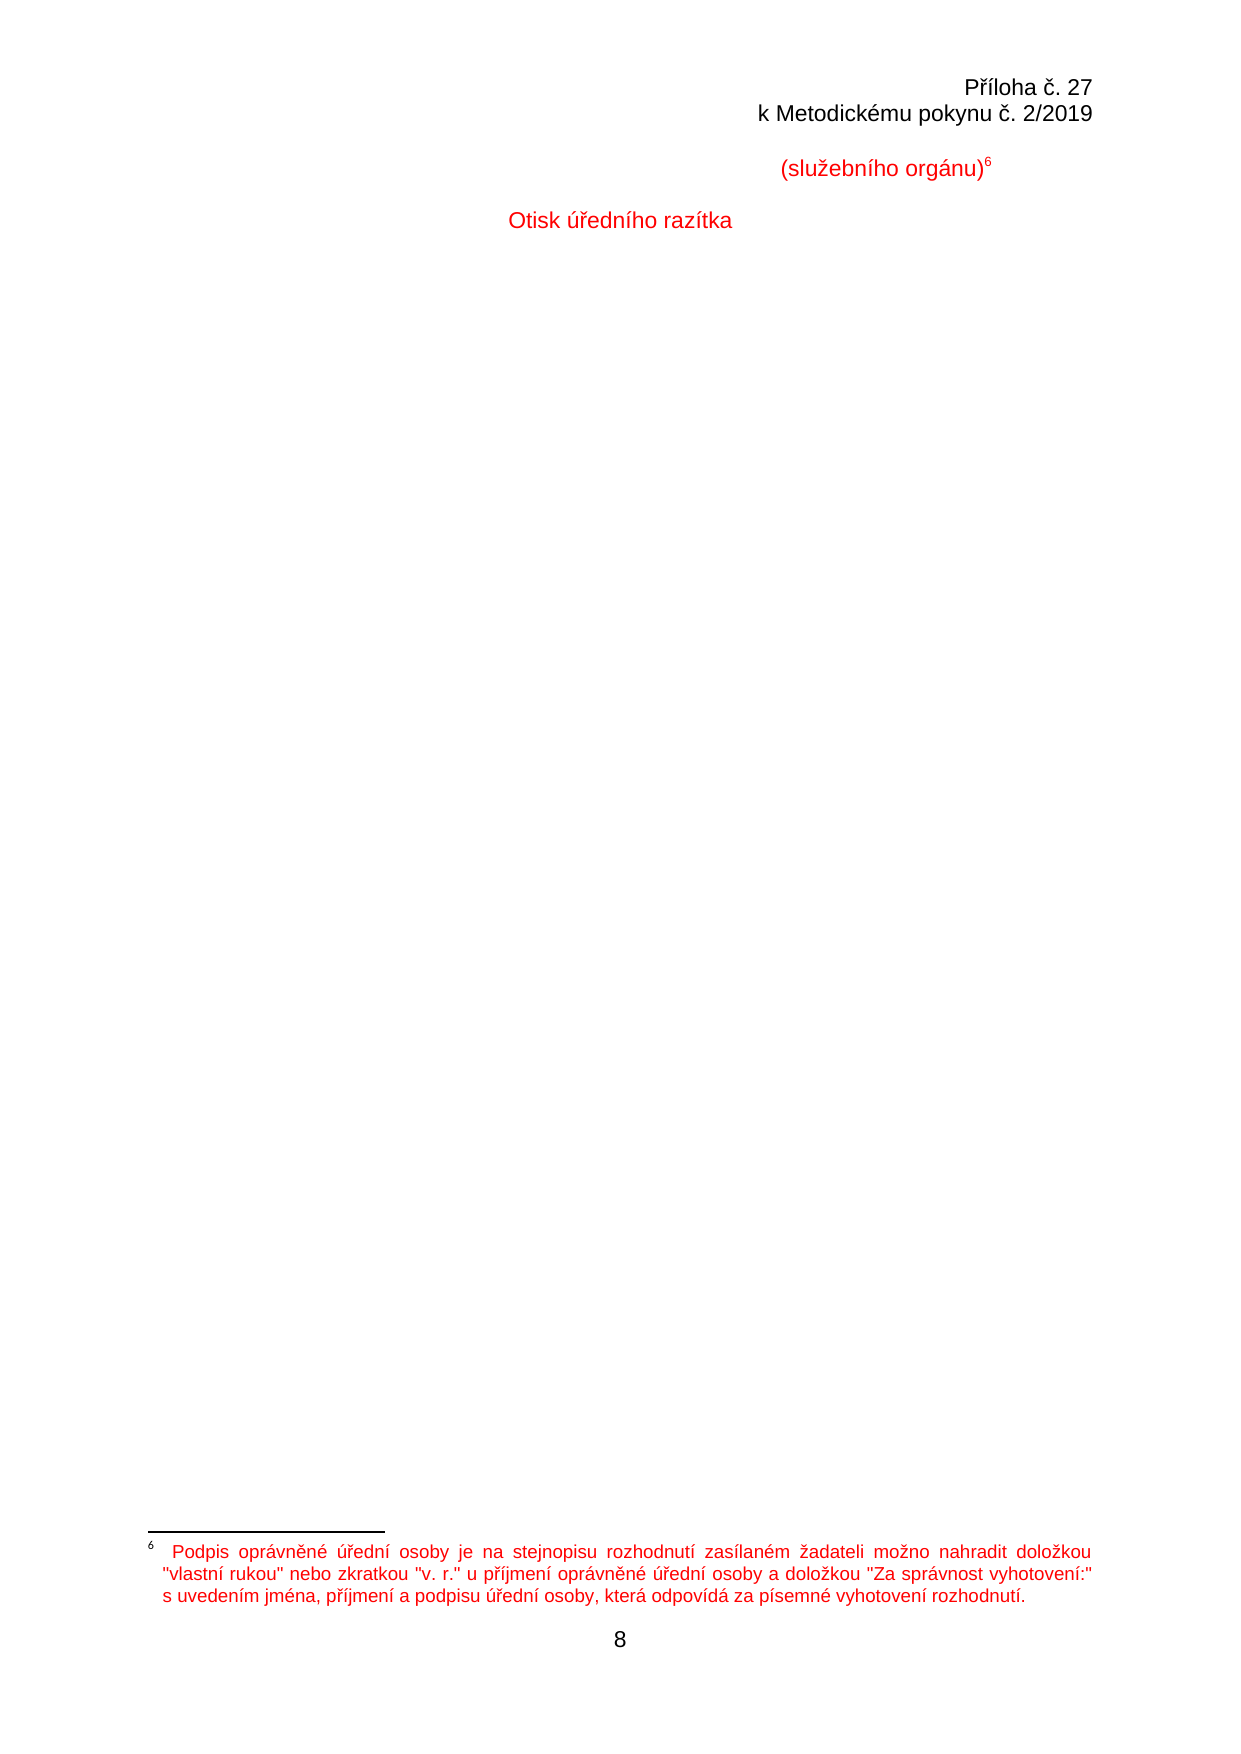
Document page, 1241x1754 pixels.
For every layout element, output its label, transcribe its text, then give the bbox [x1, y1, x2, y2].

text (služebního orgánu) [148, 154, 1093, 181]
text Otisk úředního razítka [148, 207, 1093, 233]
